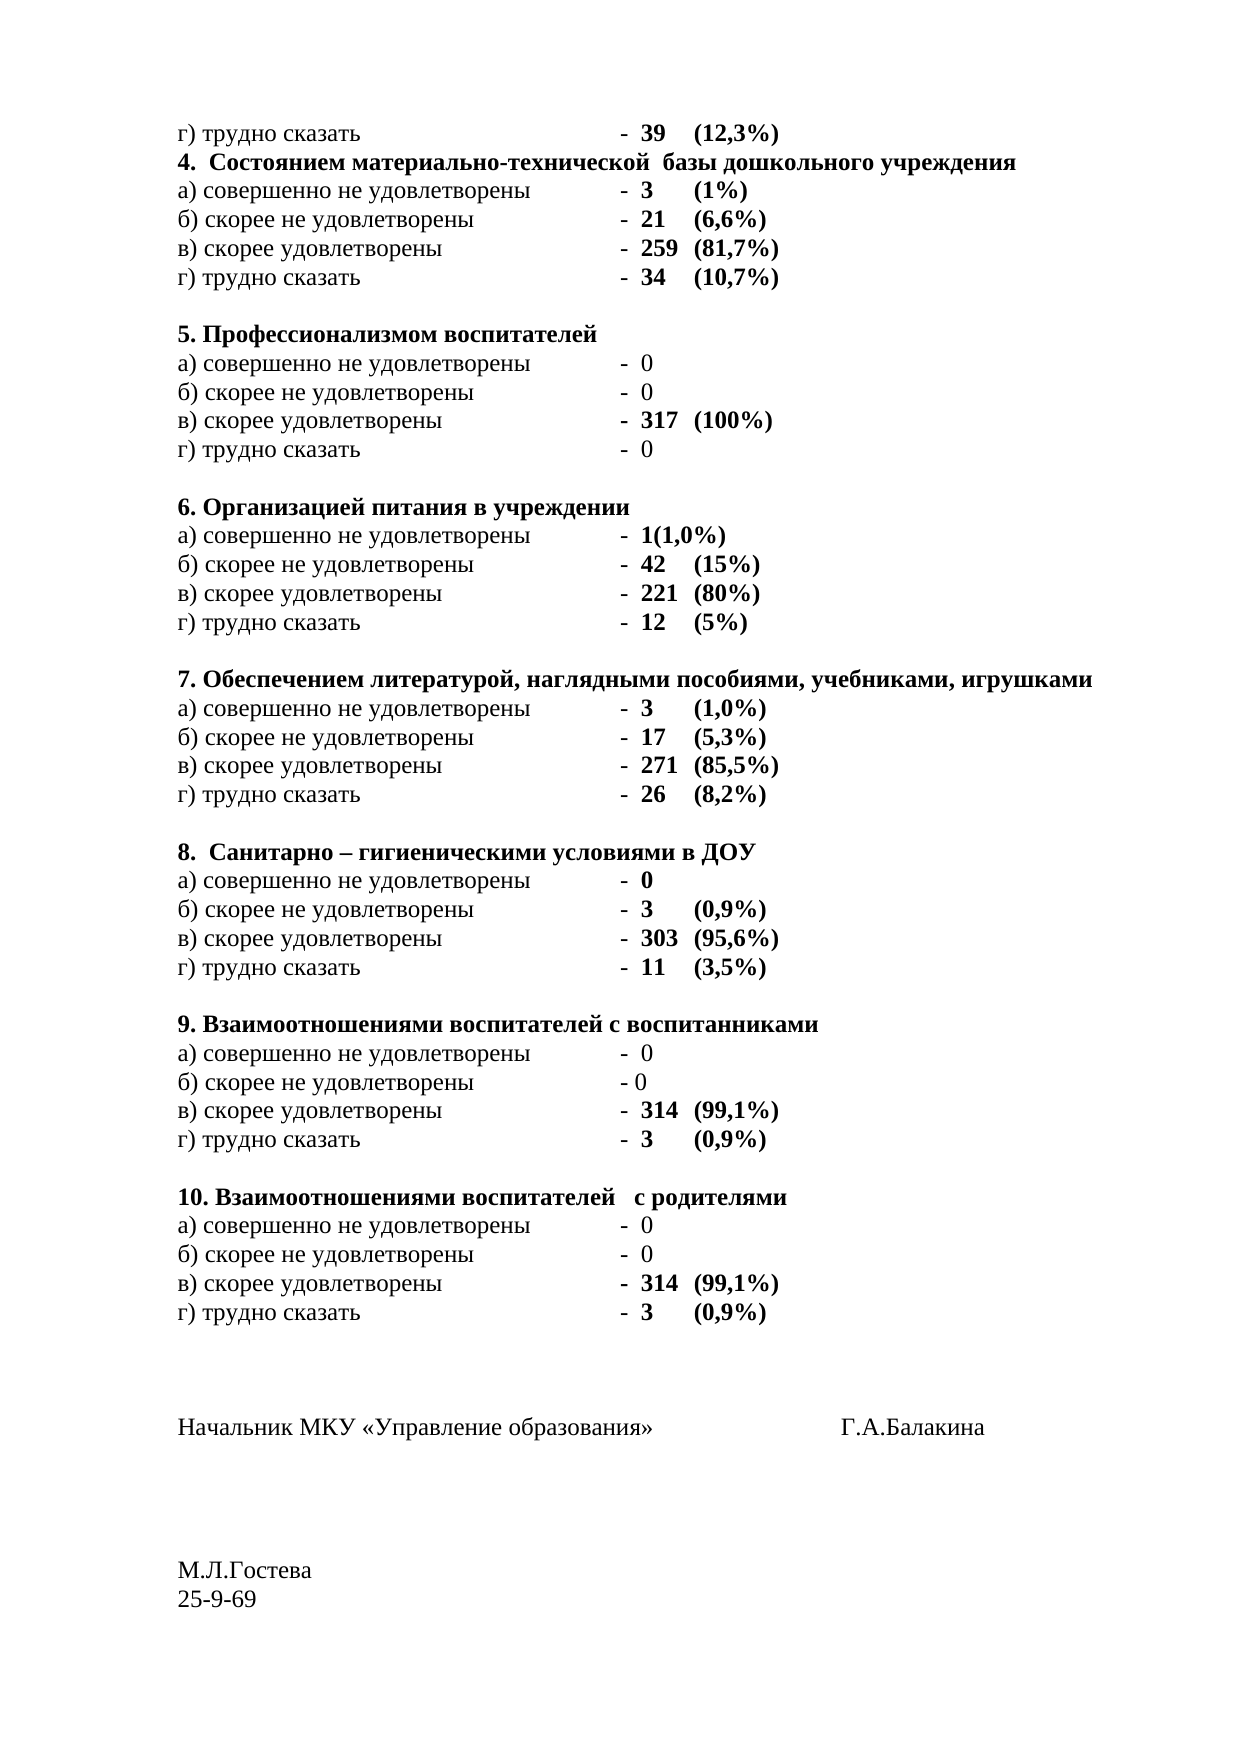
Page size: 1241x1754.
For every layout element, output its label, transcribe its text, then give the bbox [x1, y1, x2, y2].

text г) трудно сказать - 26 (8,2%) [177, 779, 1152, 808]
text в) скорее удовлетворены - 221 (80%) [177, 578, 1152, 607]
text г) трудно сказать - 11 (3,5%) [177, 952, 1152, 981]
text 10. Взаимоотношениями воспитателей с родителями [177, 1182, 1152, 1211]
text а) совершенно не удовлетворены - 3 (1%) [177, 176, 1152, 204]
text б) скорее не удовлетворены - 42 (15%) [177, 549, 1152, 578]
text 5. Профессионализмом воспитателей [177, 319, 1152, 348]
text в) скорее удовлетворены - 314 (99,1%) [177, 1096, 1152, 1124]
text в) скорее удовлетворены - 303 (95,6%) [177, 923, 1152, 952]
text б) скорее не удовлетворены - 17 (5,3%) [177, 722, 1152, 751]
text б) скорее не удовлетворены - 21 (6,6%) [177, 204, 1152, 233]
text г) трудно сказать - 3 (0,9%) [177, 1124, 1152, 1153]
text г) трудно сказать - 34 (10,7%) [177, 262, 1152, 291]
text б) скорее не удовлетворены - 3 (0,9%) [177, 894, 1152, 923]
text в) скорее удовлетворены - 317 (100%) [177, 406, 1152, 434]
text Начальник МКУ «Управление образования» Г.А.Балакина [177, 1412, 1152, 1441]
text 8. Санитарно – гигиеническими условиями в ДОУ [177, 837, 1152, 866]
text б) скорее не удовлетворены - 0 [177, 1239, 1152, 1268]
text 25-9-69 [177, 1584, 1152, 1613]
text 6. Организацией питания в учреждении [177, 492, 1152, 521]
text г) трудно сказать - 39 (12,3%) [177, 118, 1152, 147]
text М.Л.Гостева [177, 1556, 1152, 1584]
text г) трудно сказать - 3 (0,9%) [177, 1297, 1152, 1326]
text 4. Состоянием материально-технической базы дошкольного учреждения [177, 147, 1152, 176]
text 9. Взаимоотношениями воспитателей с воспитанниками [177, 1009, 1152, 1038]
text а) совершенно не удовлетворены - 0 [177, 866, 1152, 894]
text г) трудно сказать - 12 (5%) [177, 607, 1152, 636]
text в) скорее удовлетворены - 259 (81,7%) [177, 233, 1152, 262]
text а) совершенно не удовлетворены - 0 [177, 1038, 1152, 1067]
text г) трудно сказать - 0 [177, 434, 1152, 463]
text в) скорее удовлетворены - 271 (85,5%) [177, 751, 1152, 779]
text а) совершенно не удовлетворены - 1(1,0%) [177, 521, 1152, 549]
text в) скорее удовлетворены - 314 (99,1%) [177, 1268, 1152, 1297]
text б) скорее не удовлетворены - 0 [177, 377, 1152, 406]
text 7. Обеспечением литературой, наглядными пособиями, учебниками, игрушками [177, 664, 1152, 693]
text б) скорее не удовлетворены - 0 [177, 1067, 1152, 1096]
text а) совершенно не удовлетворены - 0 [177, 348, 1152, 377]
text а) совершенно не удовлетворены - 0 [177, 1211, 1152, 1239]
text а) совершенно не удовлетворены - 3 (1,0%) [177, 693, 1152, 722]
